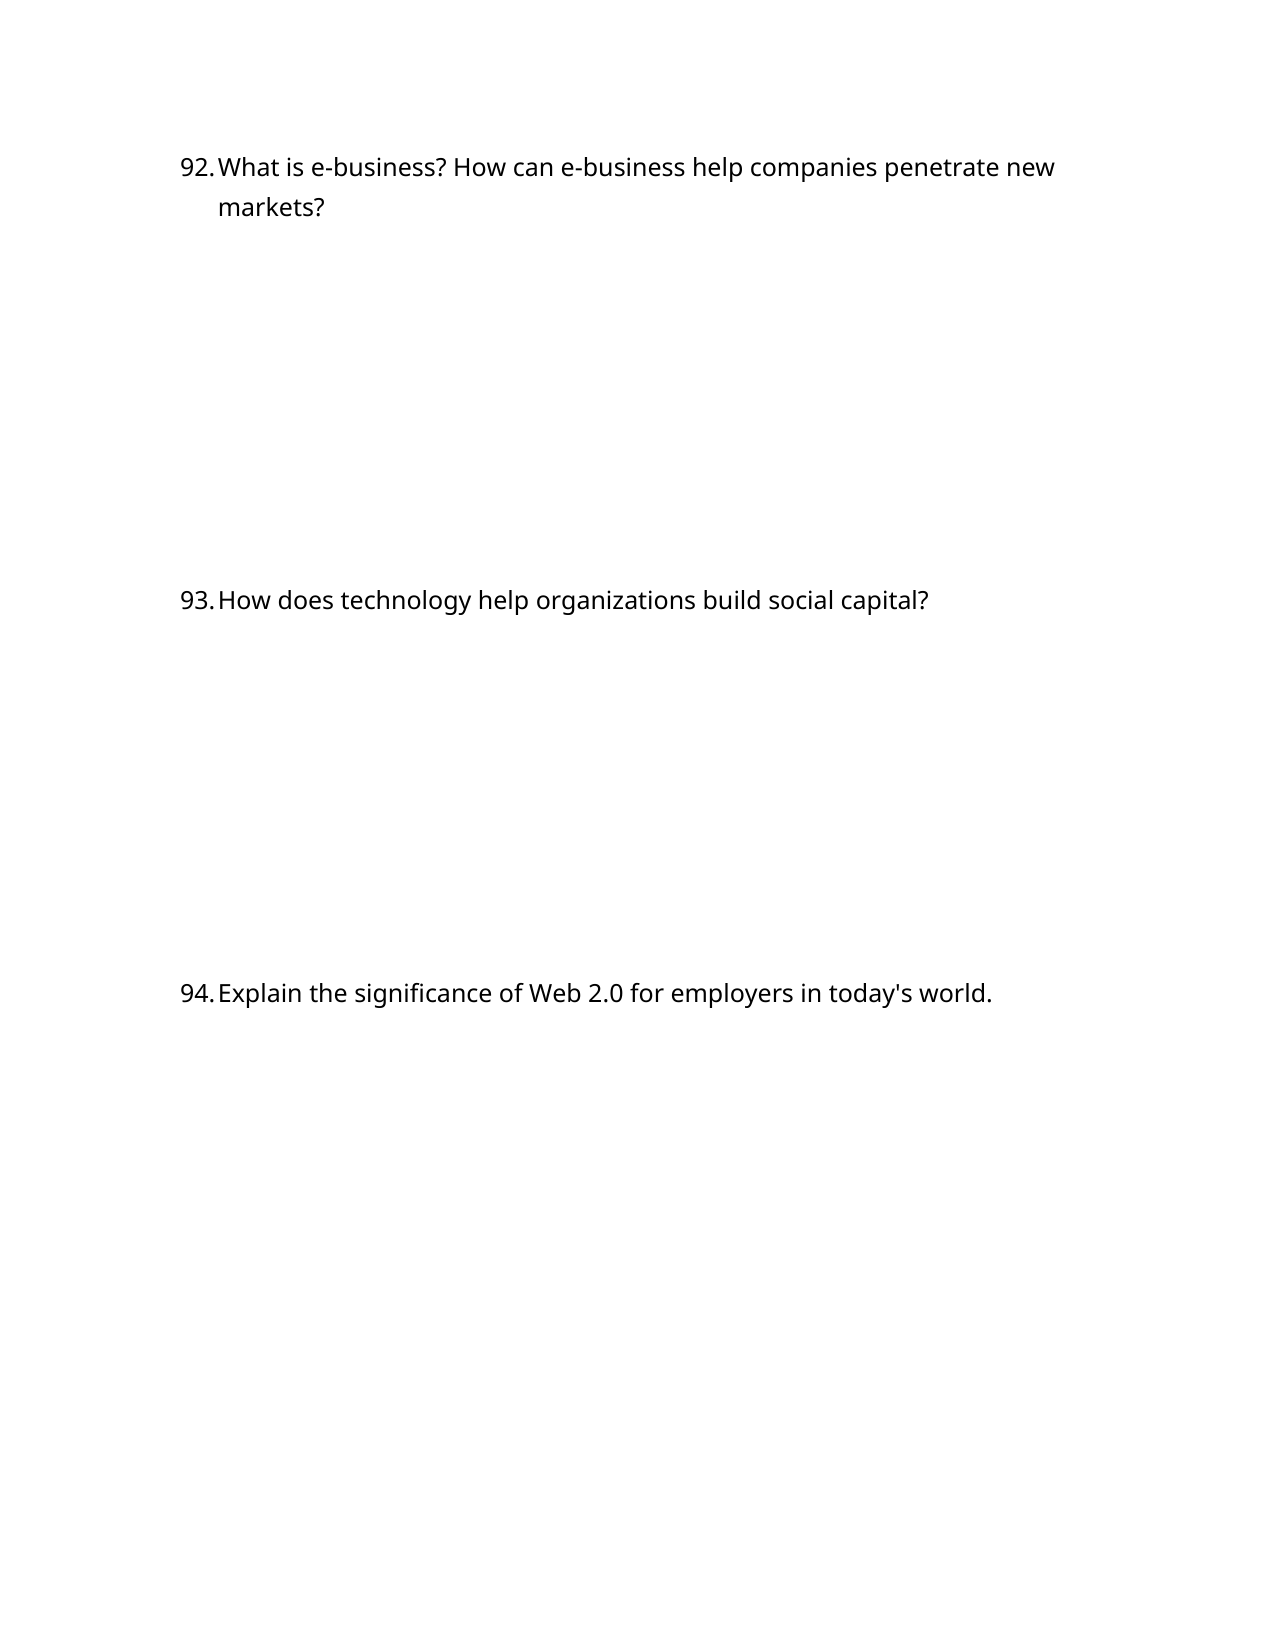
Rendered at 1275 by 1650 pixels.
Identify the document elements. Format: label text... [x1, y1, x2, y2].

table_header 94. [180, 976, 218, 1340]
table_header Explain the significance of Web 2.0 for employers in today's world. [218, 976, 1125, 1340]
table_header 93. [180, 583, 218, 947]
table_header What is e-business? How can e-business help companies penetrate new markets? [218, 150, 1125, 553]
table_header 92. [180, 150, 218, 553]
table_header How does technology help organizations build social capital? [218, 583, 1125, 947]
